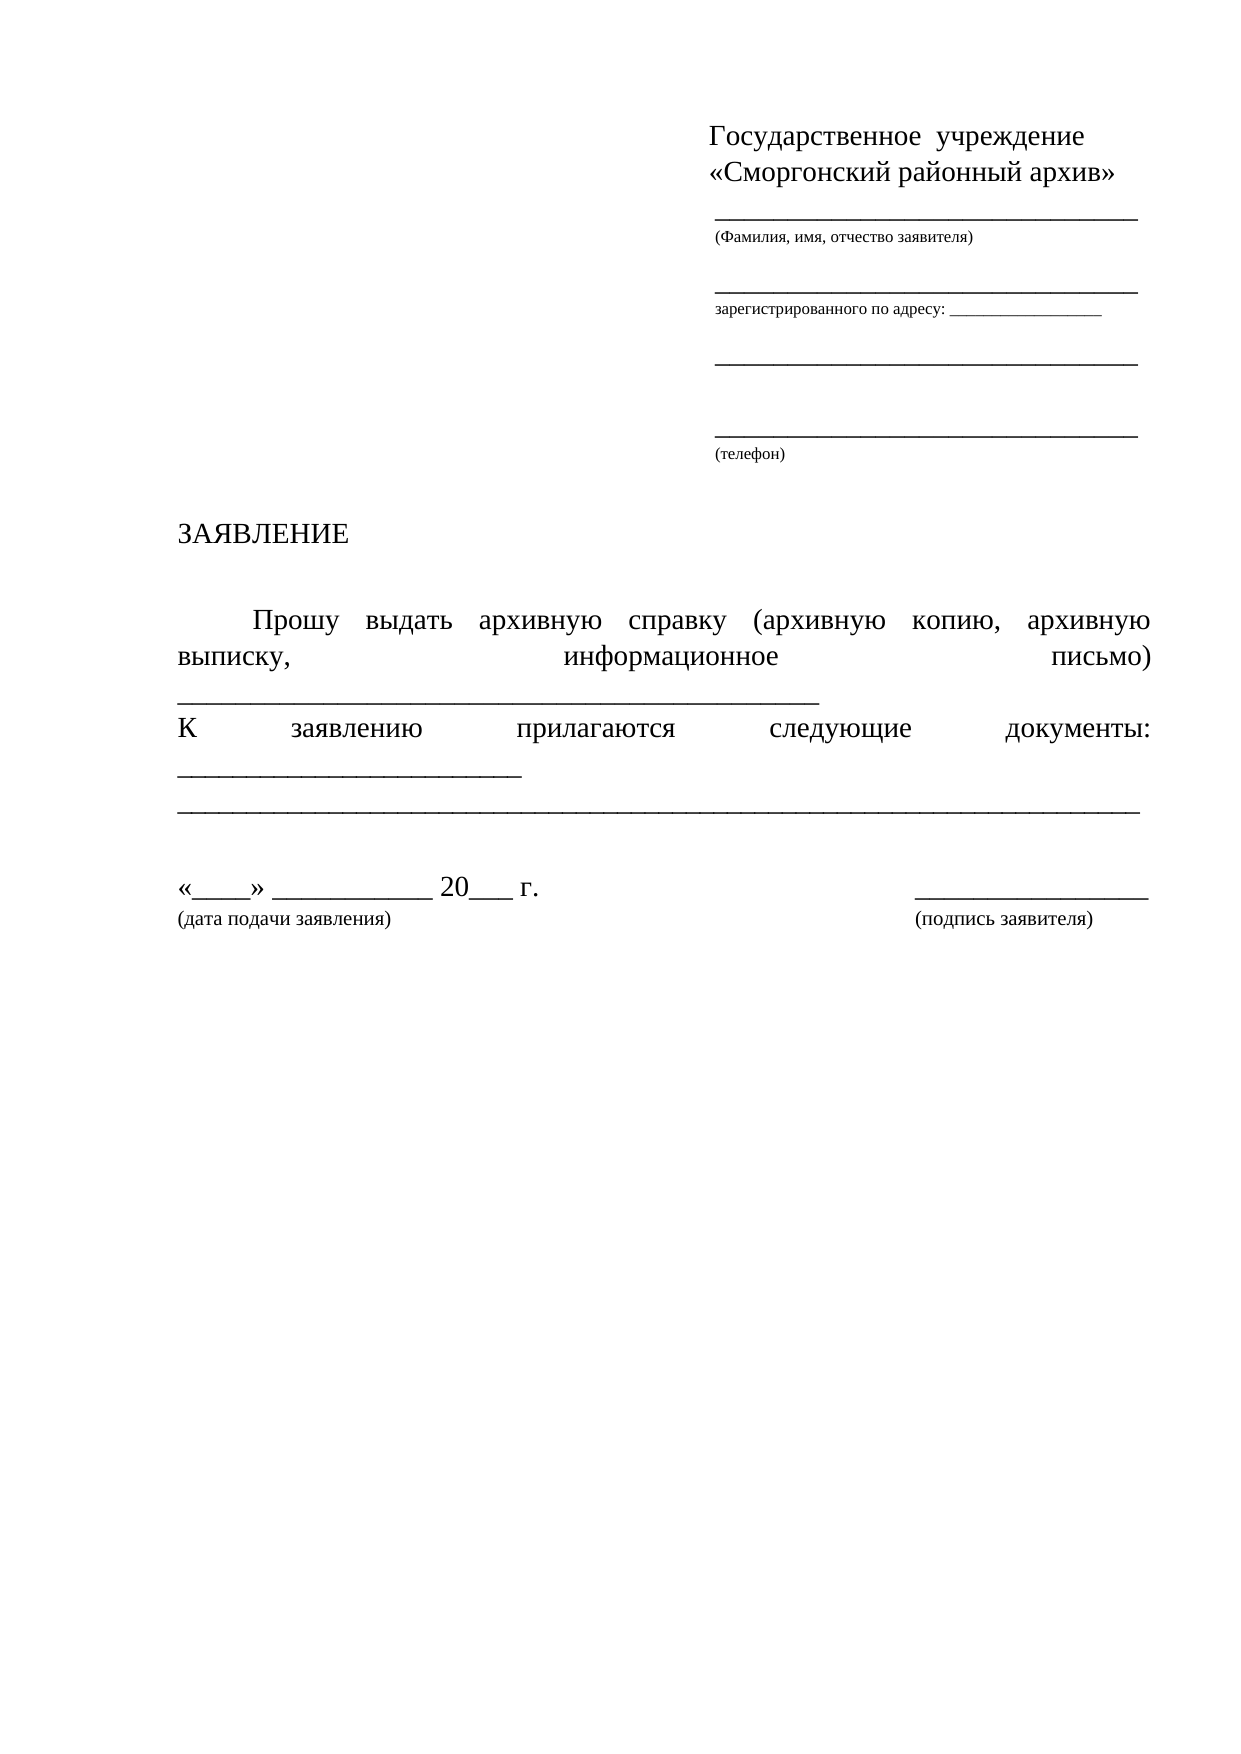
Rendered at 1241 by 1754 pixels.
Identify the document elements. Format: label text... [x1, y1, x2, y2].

text «____» ___________ 20___ г. ________________ [177, 869, 1152, 903]
text _____________________________ [641, 190, 1152, 224]
text Государственное учреждение «Сморгонский районный архив» [709, 118, 1152, 188]
text ЗАЯВЛЕНИЕ [177, 516, 1152, 549]
text (телефон) [641, 443, 1152, 477]
text К заявлению прилагаются следующие документы: _________________________ [177, 711, 1152, 780]
text (дата подачи заявления) (подпись заявителя) [177, 906, 1152, 929]
text _____________________________ [641, 335, 1152, 368]
text (Фамилия, имя, отчество заявителя) [641, 227, 1152, 260]
text Прошу выдать архивную справку (архивную копию, архивную выписку, информационное письмо) ____________________________________________ [177, 602, 1152, 708]
text ______________________________________________________________________ [177, 783, 1152, 816]
text _____________________________ [641, 407, 1152, 441]
text зарегистрированного по адресу: __________________ [641, 299, 1152, 332]
text _____________________________ [641, 263, 1152, 296]
